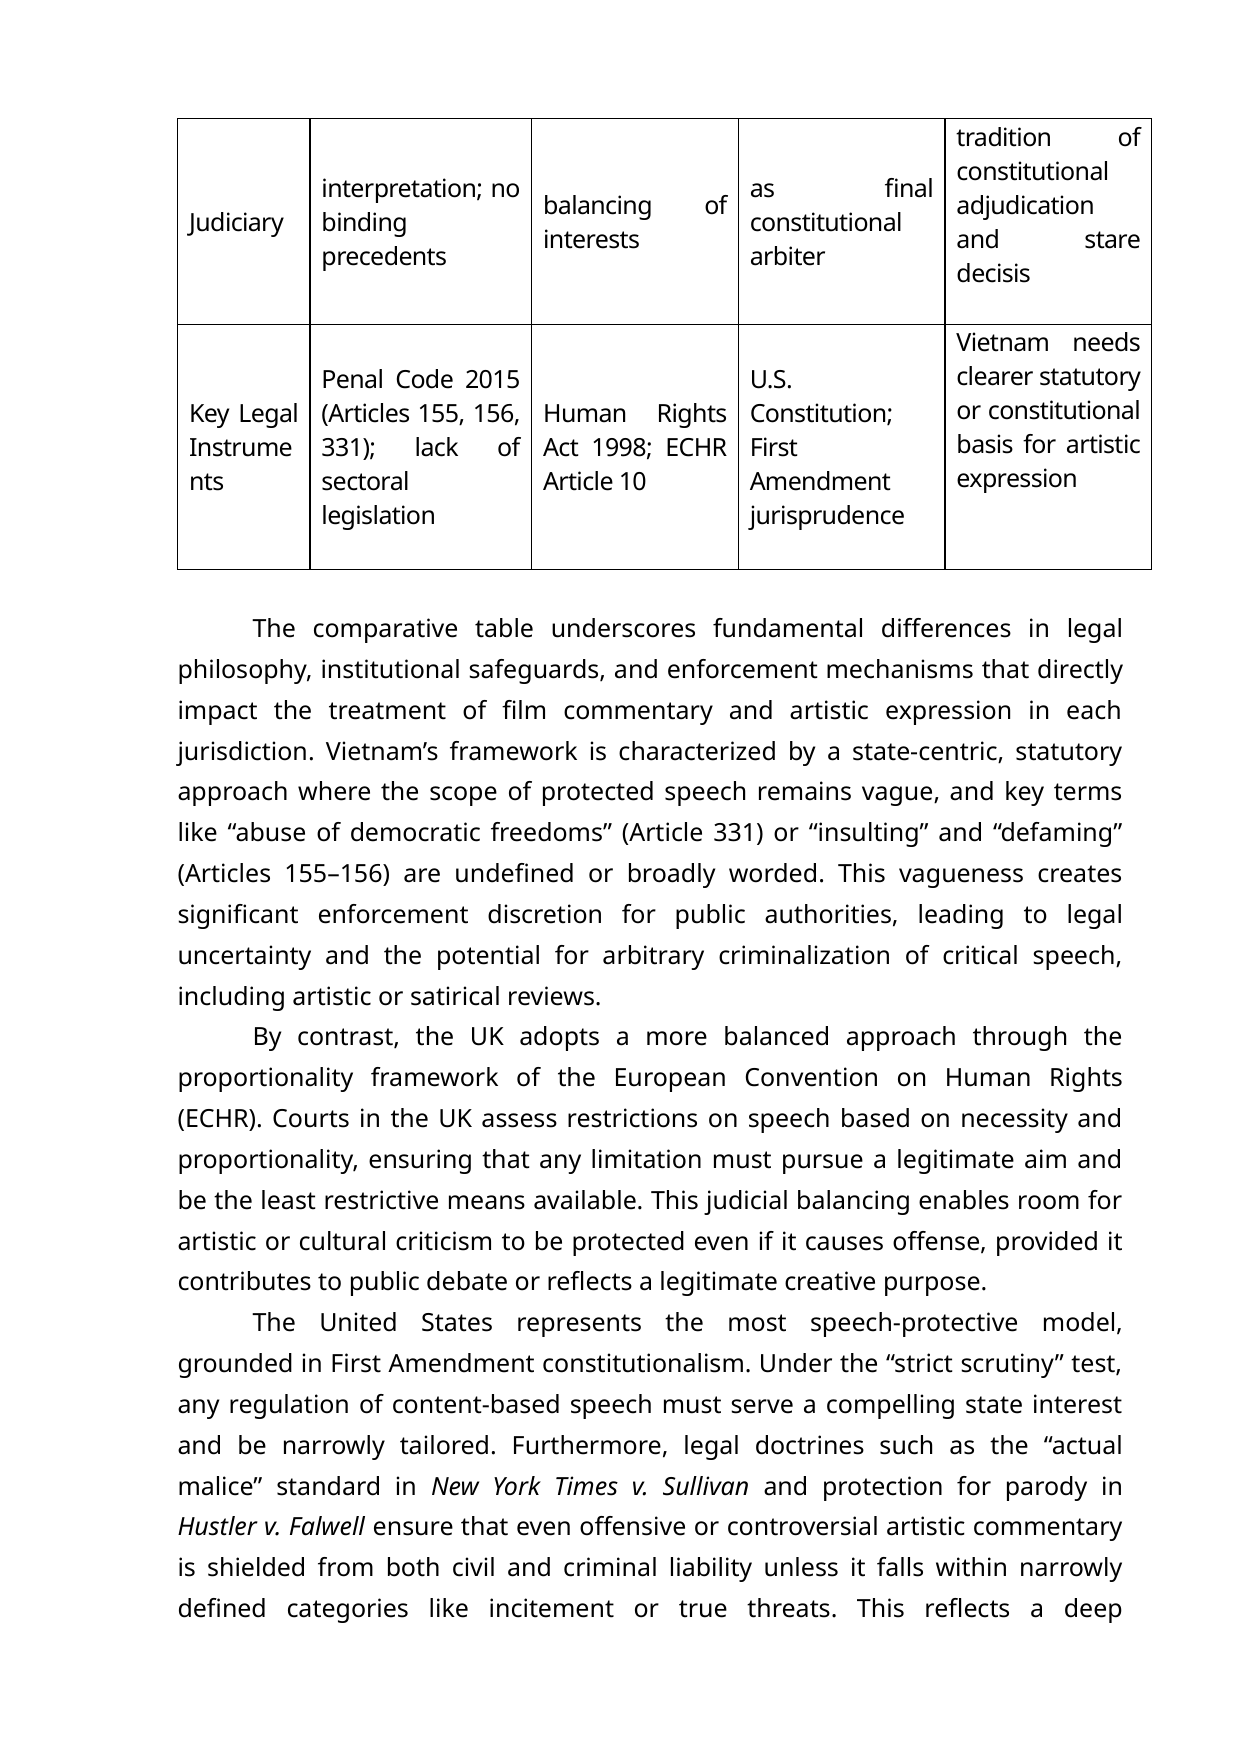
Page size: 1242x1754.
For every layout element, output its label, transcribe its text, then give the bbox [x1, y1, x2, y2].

table_cell Vietnam needs clearer statutory or constitutional basis for artistic expression [946, 325, 1151, 569]
table_cell Penal Code 2015 (Articles 155, 156, 331); lack of sectoral legislation [311, 325, 531, 569]
text By contrast, the UK adopts a more balanced approach through the proportionality framework of the European Convention on Human Rights (ECHR). Courts in the UK assess restrictions on speech based on necessity and proportionality, ensuring that any limitation must pursue a legitimate aim and be the least restrictive means available. This judicial balancing enables room for artistic or cultural criticism to be protected even if it causes offense, provided it contributes to public debate or reflects a legitimate creative purpose. [177, 1019, 1123, 1298]
table_cell Role of Judiciary [178, 119, 309, 323]
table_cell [311, 119, 531, 323]
table_cell Key Legal Instruments [178, 325, 309, 569]
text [177, 1305, 1123, 1625]
table_cell U.S. Constitution; First Amendment jurisprudence [739, 325, 944, 569]
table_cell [946, 119, 1151, 323]
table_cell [532, 119, 738, 323]
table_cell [739, 119, 944, 323]
table_cell Human Rights Act 1998; ECHR Article 10 [532, 325, 738, 569]
text The comparative table underscores fundamental differences in legal philosophy, institutional safeguards, and enforcement mechanisms that directly impact the treatment of film commentary and artistic expression in each jurisdiction. Vietnam’s framework is characterized by a state-centric, statutory approach where the scope of protected speech remains vague, and key terms like “abuse of democratic freedoms” (Article 331) or “insulting” and “defaming” (Articles 155–156) are undefined or broadly worded. This vagueness creates significant enforcement discretion for public authorities, leading to legal uncertainty and the potential for arbitrary criminalization of critical speech, including artistic or satirical reviews. [177, 611, 1123, 1012]
